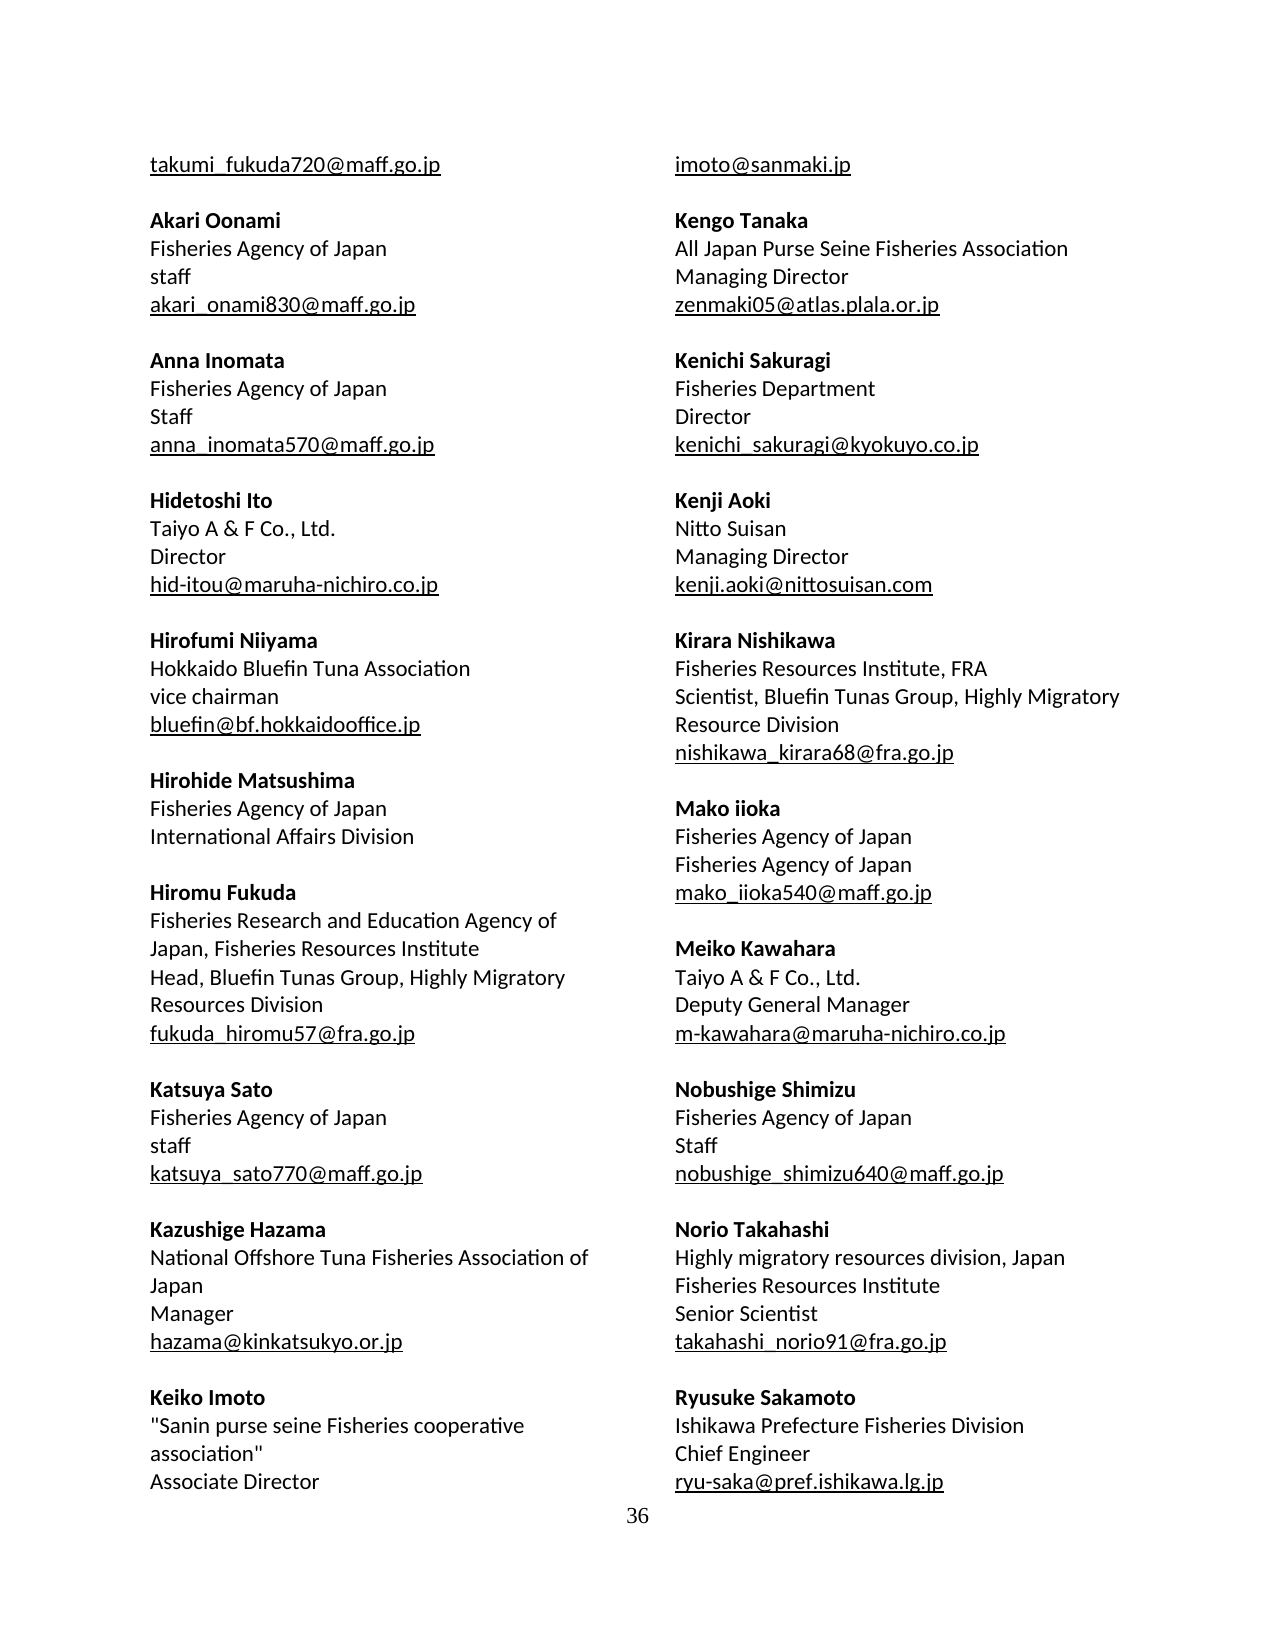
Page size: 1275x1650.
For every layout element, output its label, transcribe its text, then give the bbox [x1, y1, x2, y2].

text hid-itou@maruha-nichiro.co.jp [150, 570, 600, 598]
text "Sanin purse seine Fisheries cooperative association" [150, 1411, 600, 1467]
text Kazushige Hazama [150, 1215, 600, 1243]
text Keiko Imoto [150, 1383, 600, 1411]
text Hiromu Fukuda [150, 878, 600, 907]
text Nobushige Shimizu [675, 1075, 1125, 1103]
text m-kawahara@maruha-nichiro.co.jp [675, 1019, 1125, 1047]
text Katsuya Sato [150, 1075, 600, 1103]
text International Affairs Division [150, 822, 600, 851]
text kenji.aoki@nittosuisan.com [675, 570, 1125, 598]
text Staff [675, 1131, 1125, 1159]
text Kenichi Sakuragi [675, 346, 1125, 374]
text vice chairman [150, 682, 600, 710]
text nishikawa_kirara68@fra.go.jp [675, 738, 1125, 766]
text Fisheries Department [675, 374, 1125, 402]
text staff [150, 1131, 600, 1159]
text National Offshore Tuna Fisheries Association of Japan [150, 1243, 600, 1299]
text Director [675, 402, 1125, 430]
text Managing Director [675, 262, 1125, 290]
text Fisheries Resources Institute, FRA [675, 654, 1125, 682]
text Kirara Nishikawa [675, 626, 1125, 654]
text katsuya_sato770@maff.go.jp [150, 1159, 600, 1187]
text hazama@kinkatsukyo.or.jp [150, 1327, 600, 1355]
text Meiko Kawahara [675, 934, 1125, 963]
text Akari Oonami [150, 206, 600, 234]
text Managing Director [675, 542, 1125, 570]
text Mako iioka [675, 794, 1125, 822]
text ryu-saka@pref.ishikawa.lg.jp [675, 1467, 1125, 1495]
text zenmaki05@atlas.plala.or.jp [675, 290, 1125, 318]
text Head, Bluefin Tunas Group, Highly Migratory Resources Division [150, 963, 600, 1019]
text Senior Scientist [675, 1299, 1125, 1327]
text mako_iioka540@maff.go.jp [675, 878, 1125, 907]
text Hokkaido Bluefin Tuna Association [150, 654, 600, 682]
text Scientist, Bluefin Tunas Group, Highly Migratory Resource Division [675, 682, 1125, 738]
text Nitto Suisan [675, 514, 1125, 542]
text nobushige_shimizu640@maff.go.jp [675, 1159, 1125, 1187]
text Fisheries Agency of Japan [150, 1103, 600, 1131]
text staff [150, 262, 600, 290]
text Fisheries Agency of Japan [150, 794, 600, 822]
text kenichi_sakuragi@kyokuyo.co.jp [675, 430, 1125, 458]
text Anna Inomata [150, 346, 600, 374]
text Deputy General Manager [675, 991, 1125, 1019]
text Kenji Aoki [675, 486, 1125, 514]
text Staff [150, 402, 600, 430]
text Fisheries Agency of Japan [150, 234, 600, 262]
text Associate Director [150, 1467, 600, 1495]
text Fisheries Agency of Japan [150, 374, 600, 402]
text Director [150, 542, 600, 570]
text Ryusuke Sakamoto [675, 1383, 1125, 1411]
text Manager [150, 1299, 600, 1327]
text fukuda_hiromu57@fra.go.jp [150, 1019, 600, 1047]
text takumi_fukuda720@maff.go.jp [150, 150, 600, 178]
text Fisheries Agency of Japan [675, 822, 1125, 851]
text akari_onami830@maff.go.jp [150, 290, 600, 318]
text Hidetoshi Ito [150, 486, 600, 514]
text Hirofumi Niiyama [150, 626, 600, 654]
text Highly migratory resources division, Japan Fisheries Resources Institute [675, 1243, 1125, 1299]
text imoto@sanmaki.jp [675, 150, 1125, 178]
text Hirohide Matsushima [150, 766, 600, 794]
text Chief Engineer [675, 1439, 1125, 1467]
text Ishikawa Prefecture Fisheries Division [675, 1411, 1125, 1439]
text Fisheries Agency of Japan [675, 1103, 1125, 1131]
text All Japan Purse Seine Fisheries Association [675, 234, 1125, 262]
text takahashi_norio91@fra.go.jp [675, 1327, 1125, 1355]
text Taiyo A & F Co., Ltd. [675, 963, 1125, 991]
text Norio Takahashi [675, 1215, 1125, 1243]
text anna_inomata570@maff.go.jp [150, 430, 600, 458]
text bluefin@bf.hokkaidooffice.jp [150, 710, 600, 738]
text Fisheries Agency of Japan [675, 851, 1125, 878]
text Taiyo A & F Co., Ltd. [150, 514, 600, 542]
text Kengo Tanaka [675, 206, 1125, 234]
text Fisheries Research and Education Agency of Japan, Fisheries Resources Institute [150, 907, 600, 963]
